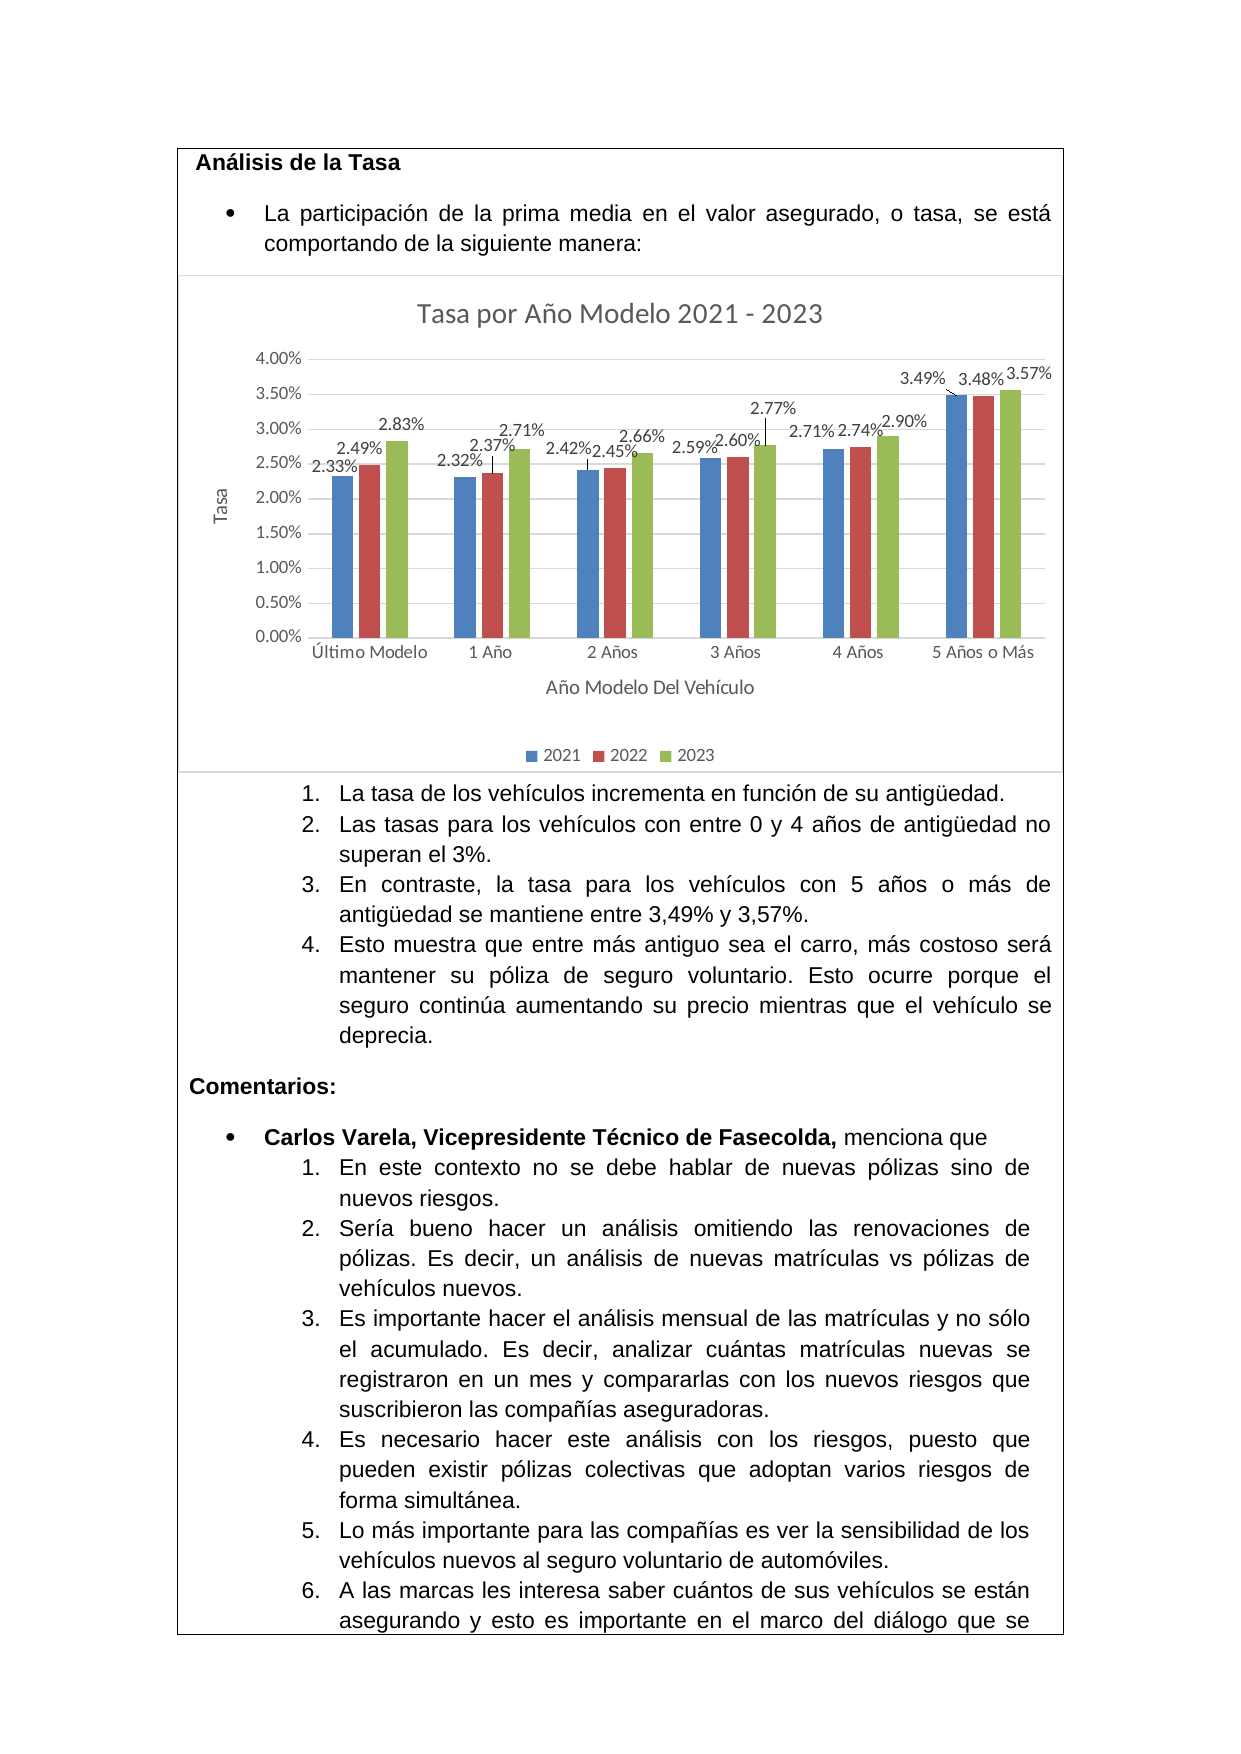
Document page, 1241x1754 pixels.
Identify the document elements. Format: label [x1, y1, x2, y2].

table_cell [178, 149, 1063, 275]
table_cell [178, 773, 1063, 1634]
